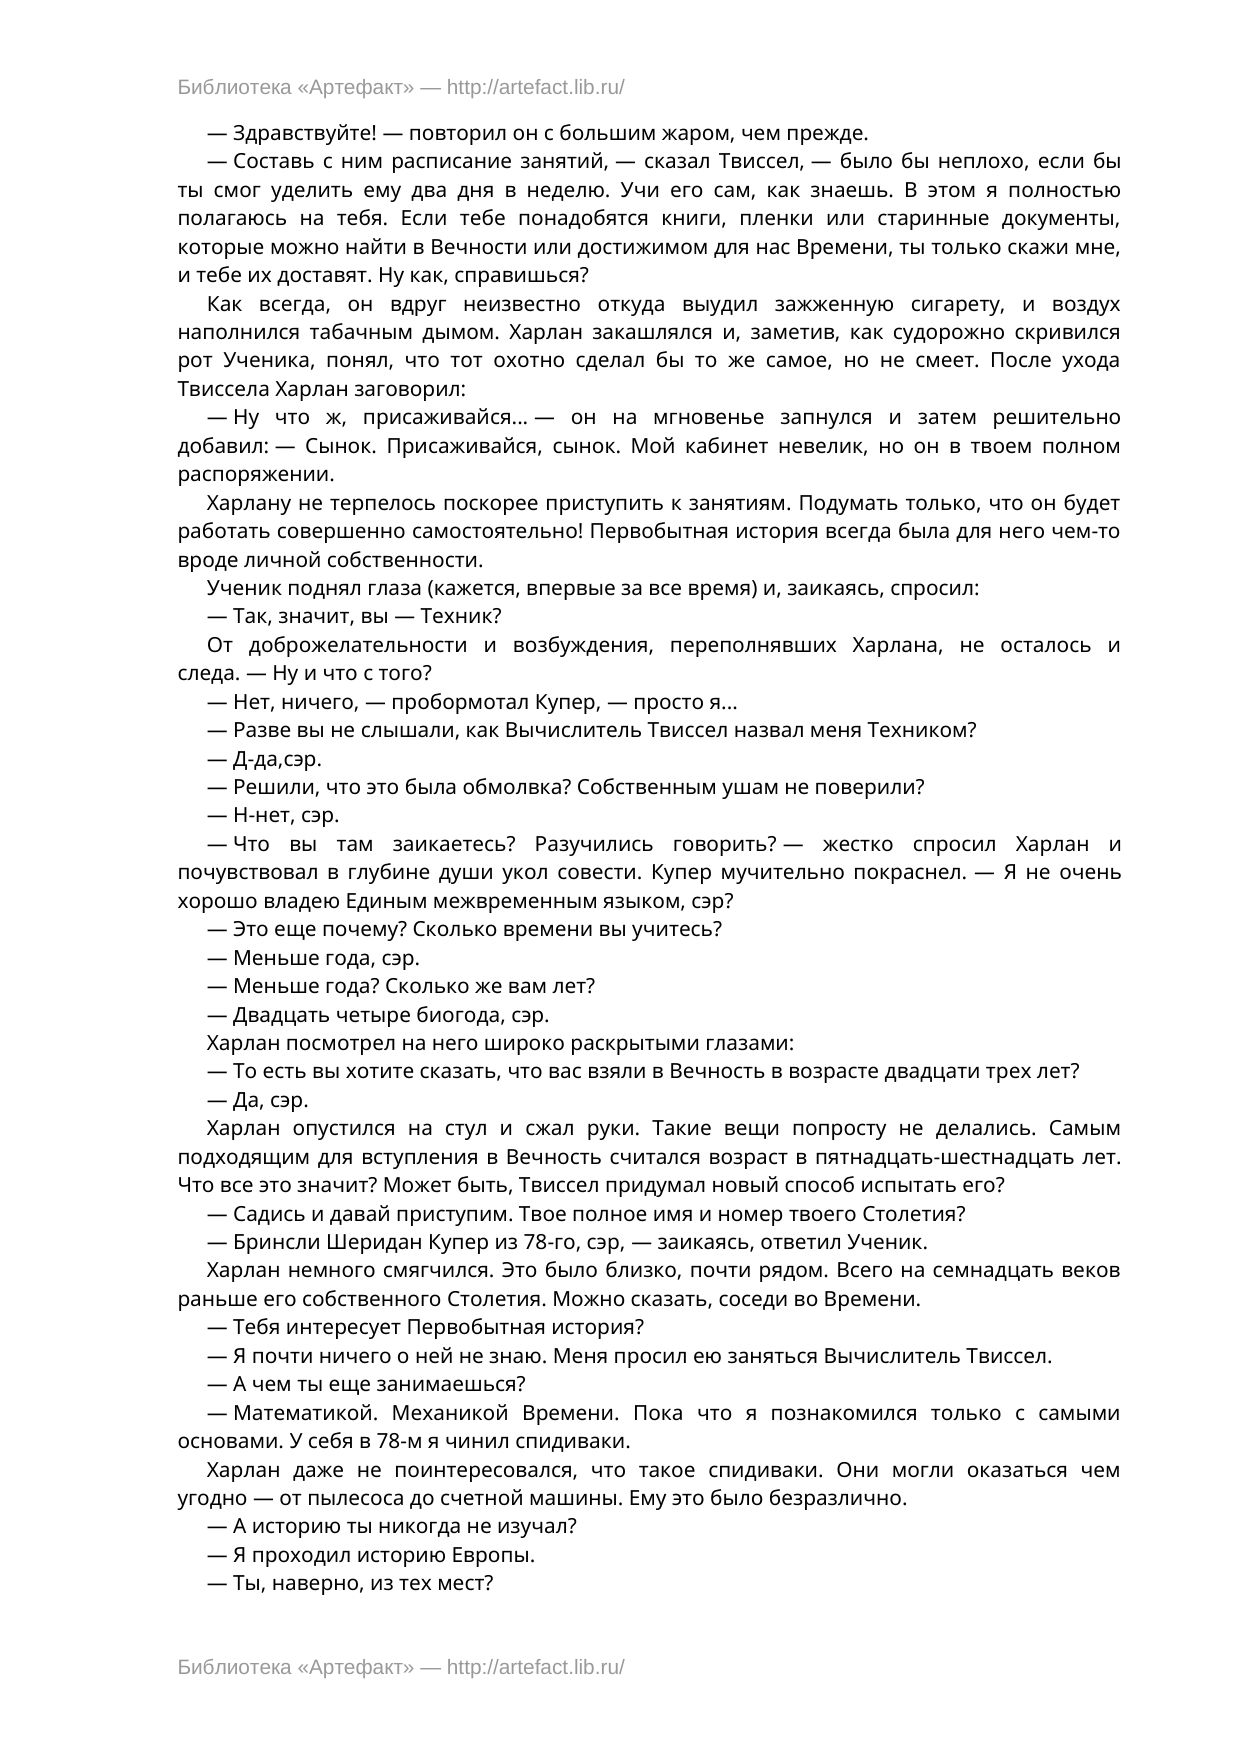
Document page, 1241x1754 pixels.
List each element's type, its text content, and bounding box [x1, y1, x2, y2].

text — Бринсли Шеридан Купер из 78-го, сэр, — заикаясь, ответил Ученик. [177, 1227, 1122, 1256]
text — А историю ты никогда не изучал? [177, 1512, 1122, 1540]
text — Я почти ничего о ней не знаю. Меня просил ею заняться Вычислитель Твиссел. [177, 1341, 1122, 1369]
text Харлан посмотрел на него широко раскрытыми глазами: [177, 1028, 1122, 1057]
text — Тебя интересует Первобытная история? [177, 1312, 1122, 1341]
text — Я проходил историю Европы. [177, 1540, 1122, 1568]
text — Н-нет, сэр. [177, 801, 1122, 829]
text — Что вы там заикаетесь? Разучились говорить? — жестко спросил Харлан и почувствовал в глубине души укол совести. Купер мучительно покраснел. — Я не очень хорошо владею Единым межвременным языком, сэр? [177, 829, 1122, 914]
text Харлан даже не поинтересовался, что такое спидиваки. Они могли оказаться чем угодно — от пылесоса до счетной машины. Ему это было безразлично. [177, 1455, 1122, 1512]
text — Составь с ним расписание занятий, — сказал Твиссел, — было бы неплохо, если бы ты смог уделить ему два дня в неделю. Учи его сам, как знаешь. В этом я полностью полагаюсь на тебя. Если тебе понадобятся книги, пленки или старинные документы, которые можно найти в Вечности или достижимом для нас Времени, ты только скажи мне, и тебе их доставят. Ну как, справишься? [177, 147, 1122, 289]
text — Меньше года, сэр. [177, 943, 1122, 971]
text — Разве вы не слышали, как Вычислитель Твиссел назвал меня Техником? [177, 715, 1122, 744]
text — Нет, ничего, — пробормотал Купер, — просто я... [177, 687, 1122, 715]
text От доброжелательности и возбуждения, переполнявших Харлана, не осталось и следа. — Ну и что с того? [177, 630, 1122, 687]
text — Меньше года? Сколько же вам лет? [177, 971, 1122, 1000]
text — Двадцать четыре биогода, сэр. [177, 1000, 1122, 1028]
text — Д-да,сэр. [177, 744, 1122, 772]
text — Математикой. Механикой Времени. Пока что я познакомился только с самыми основами. У себя в 78-м я чинил спидиваки. [177, 1398, 1122, 1455]
text — Так, значит, вы — Техник? [177, 602, 1122, 630]
text Харлан немного смягчился. Это было близко, почти рядом. Всего на семнадцать веков раньше его собственного Столетия. Можно сказать, соседи во Времени. [177, 1256, 1122, 1312]
text — Ты, наверно, из тех мест? [177, 1568, 1122, 1597]
text — Ну что ж, присаживайся... — он на мгновенье запнулся и затем решительно добавил: — Сынок. Присаживайся, сынок. Мой кабинет невелик, но он в твоем полном распоряжении. [177, 402, 1122, 488]
text — То есть вы хотите сказать, что вас взяли в Вечность в возрасте двадцати трех лет? [177, 1057, 1122, 1085]
text — Да, сэр. [177, 1085, 1122, 1113]
text — А чем ты еще занимаешься? [177, 1369, 1122, 1398]
text — Решили, что это была обмолвка? Собственным ушам не поверили? [177, 772, 1122, 801]
text — Здравствуйте! — повторил он с большим жаром, чем прежде. [177, 118, 1122, 147]
text — Это еще почему? Сколько времени вы учитесь? [177, 914, 1122, 943]
text — Садись и давай приступим. Твое полное имя и номер твоего Столетия? [177, 1199, 1122, 1227]
text Ученик поднял глаза (кажется, впервые за все время) и, заикаясь, спросил: [177, 573, 1122, 602]
text Харлан опустился на стул и сжал руки. Такие вещи попросту не делались. Самым подходящим для вступления в Вечность считался возраст в пятнадцать-шестнадцать лет. Что все это значит? Может быть, Твиссел придумал новый способ испытать его? [177, 1113, 1122, 1199]
text Как всегда, он вдруг неизвестно откуда выудил зажженную сигарету, и воздух наполнился табачным дымом. Харлан закашлялся и, заметив, как судорожно скривился рот Ученика, понял, что тот охотно сделал бы то же самое, но не смеет. После ухода Твиссела Харлан заговорил: [177, 289, 1122, 402]
text Харлану не терпелось поскорее приступить к занятиям. Подумать только, что он будет работать совершенно самостоятельно! Первобытная история всегда была для него чем-то вроде личной собственности. [177, 488, 1122, 573]
